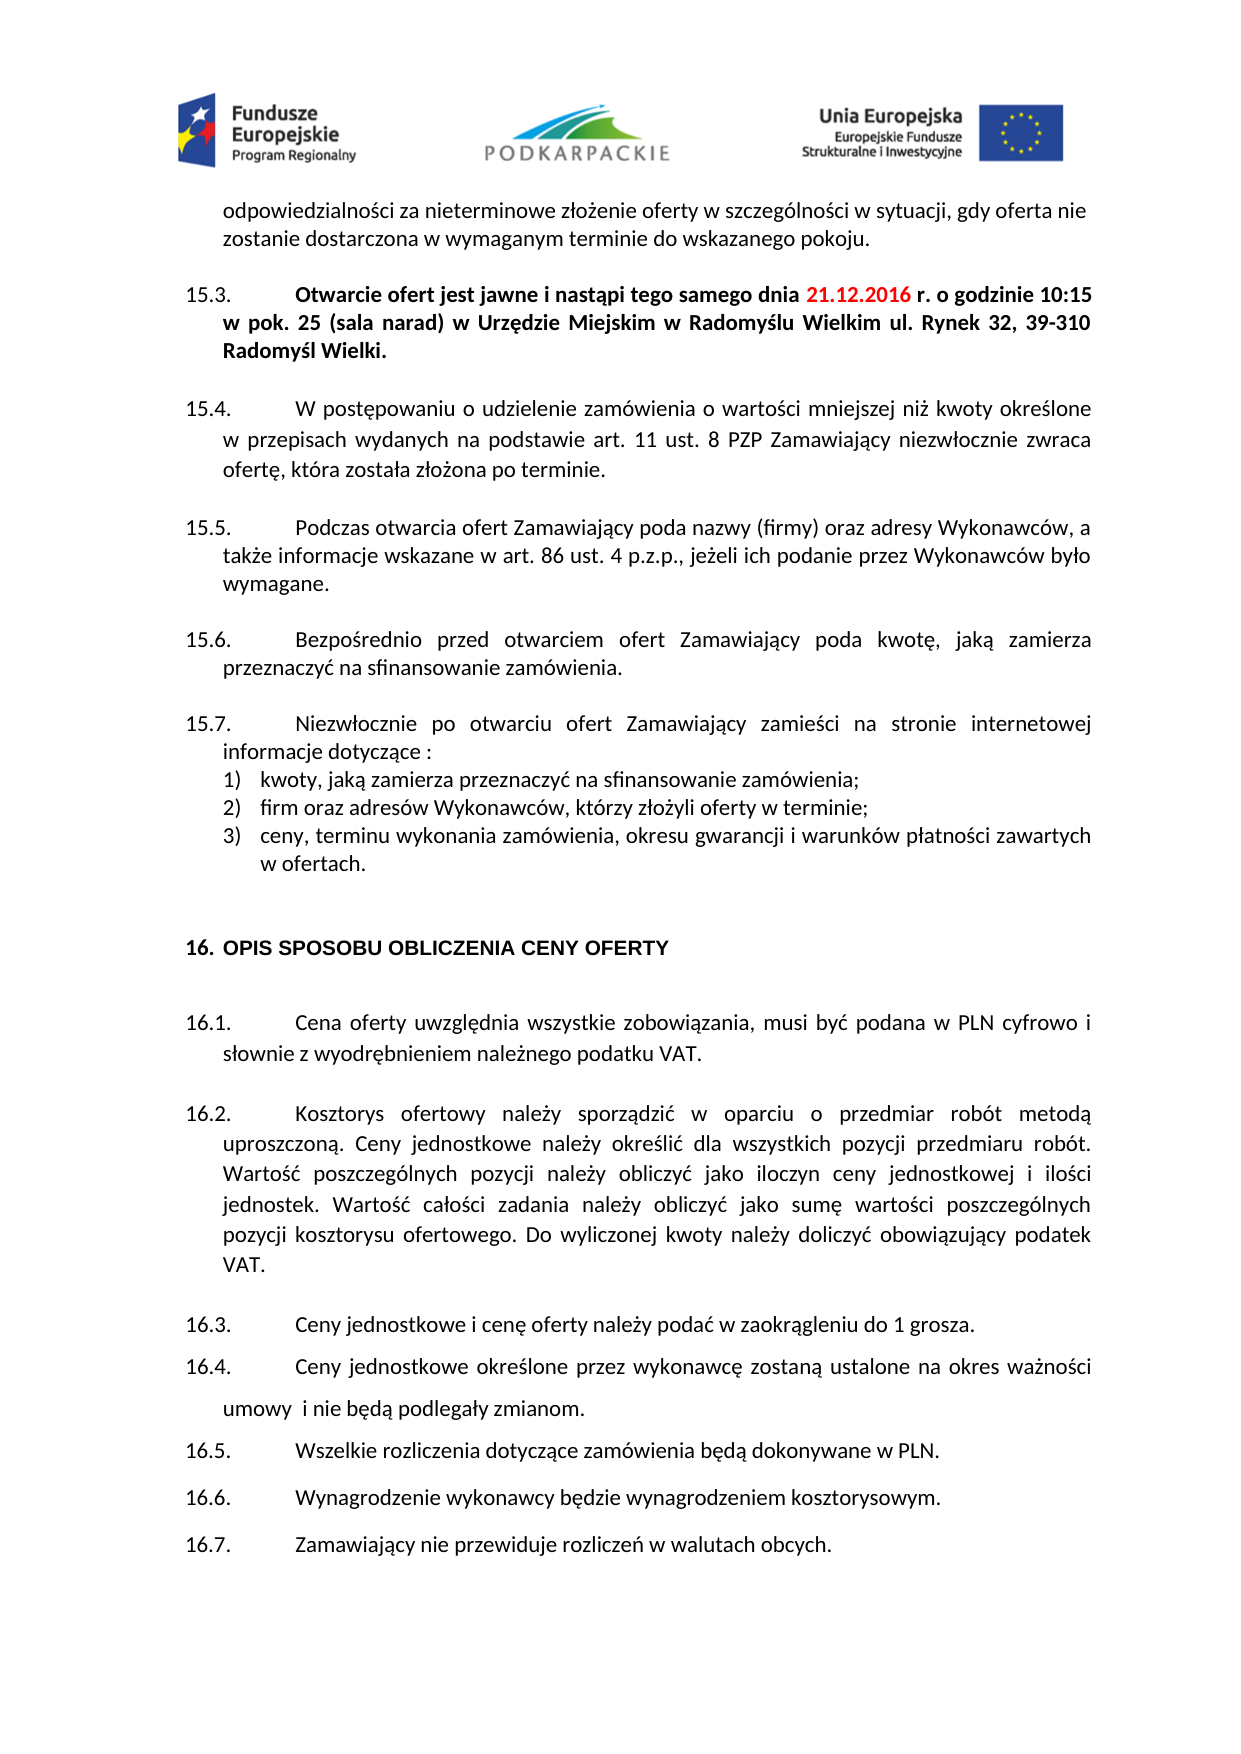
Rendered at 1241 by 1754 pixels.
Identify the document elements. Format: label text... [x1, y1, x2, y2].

list ceny, terminu wykonania zamówienia, okresu gwarancji i warunków płatności zawartych w ofertach. [223, 821, 1093, 877]
list Wszelkie rozliczenia dotyczące zamówienia będą dokonywane w PLN. [185, 1436, 1093, 1464]
list OPIS SPOSOBU OBLICZENIA CENY OFERTY [185, 933, 1093, 962]
list Kosztorys ofertowy należy sporządzić w oparciu o przedmiar robót metodą uproszczoną. Ceny jednostkowe należy określić dla wszystkich pozycji przedmiaru robót. Wartość poszczególnych pozycji należy obliczyć jako iloczyn ceny jednostkowej i ilości jednostek. Wartość całości zadania należy obliczyć jako sumę wartości poszczególnych pozycji kosztorysu ofertowego. Do wyliczonej kwoty należy doliczyć obowiązujący podatek VAT. [185, 1099, 1093, 1278]
list Otwarcie ofert jest jawne i nastąpi tego samego dnia 21.12.2016 r. o godzinie 10:15 w pok. 25 (sala narad) w Urzędzie Miejskim w Radomyślu Wielkim ul. Rynek 32, 39-310 Radomyśl Wielki. [185, 280, 1093, 364]
list Podczas otwarcia ofert Zamawiający poda nazwy (firmy) oraz adresy Wykonawców, a także informacje wskazane w art. 86 ust. 4 p.z.p., jeżeli ich podanie przez Wykonawców było wymagane. [185, 513, 1093, 597]
list Niezwłocznie po otwarciu ofert Zamawiający zamieści na stronie internetowej informacje dotyczące : [185, 709, 1093, 765]
list kwoty, jaką zamierza przeznaczyć na sfinansowanie zamówienia; [223, 765, 1093, 793]
list Wynagrodzenie wykonawcy będzie wynagrodzeniem kosztorysowym. [185, 1483, 1093, 1511]
list W postępowaniu o udzielenie zamówienia o wartości mniejszej niż kwoty określone w przepisach wydanych na podstawie art. 11 ust. 8 PZP Zamawiający niezwłocznie zwraca ofertę, która została złożona po terminie. [185, 394, 1093, 483]
list Cena oferty uwzględnia wszystkie zobowiązania, musi być podana w PLN cyfrowo i słownie z wyodrębnieniem należnego podatku VAT. [185, 1008, 1093, 1067]
list firm oraz adresów Wykonawców, którzy złożyli oferty w terminie; [223, 793, 1093, 821]
list Ceny jednostkowe i cenę oferty należy podać w zaokrągleniu do 1 grosza. [185, 1311, 1093, 1338]
list Ceny jednostkowe określone przez wykonawcę zostaną ustalone na okres ważności umowy i nie będą podlegały zmianom. [185, 1352, 1093, 1422]
picture [147, 73, 1093, 197]
list Bezpośrednio przed otwarciem ofert Zamawiający poda kwotę, jaką zamierza przeznaczyć na sfinansowanie zamówienia. [185, 625, 1093, 681]
list Zamawiający nie przewiduje rozliczeń w walutach obcych. [185, 1530, 1093, 1558]
